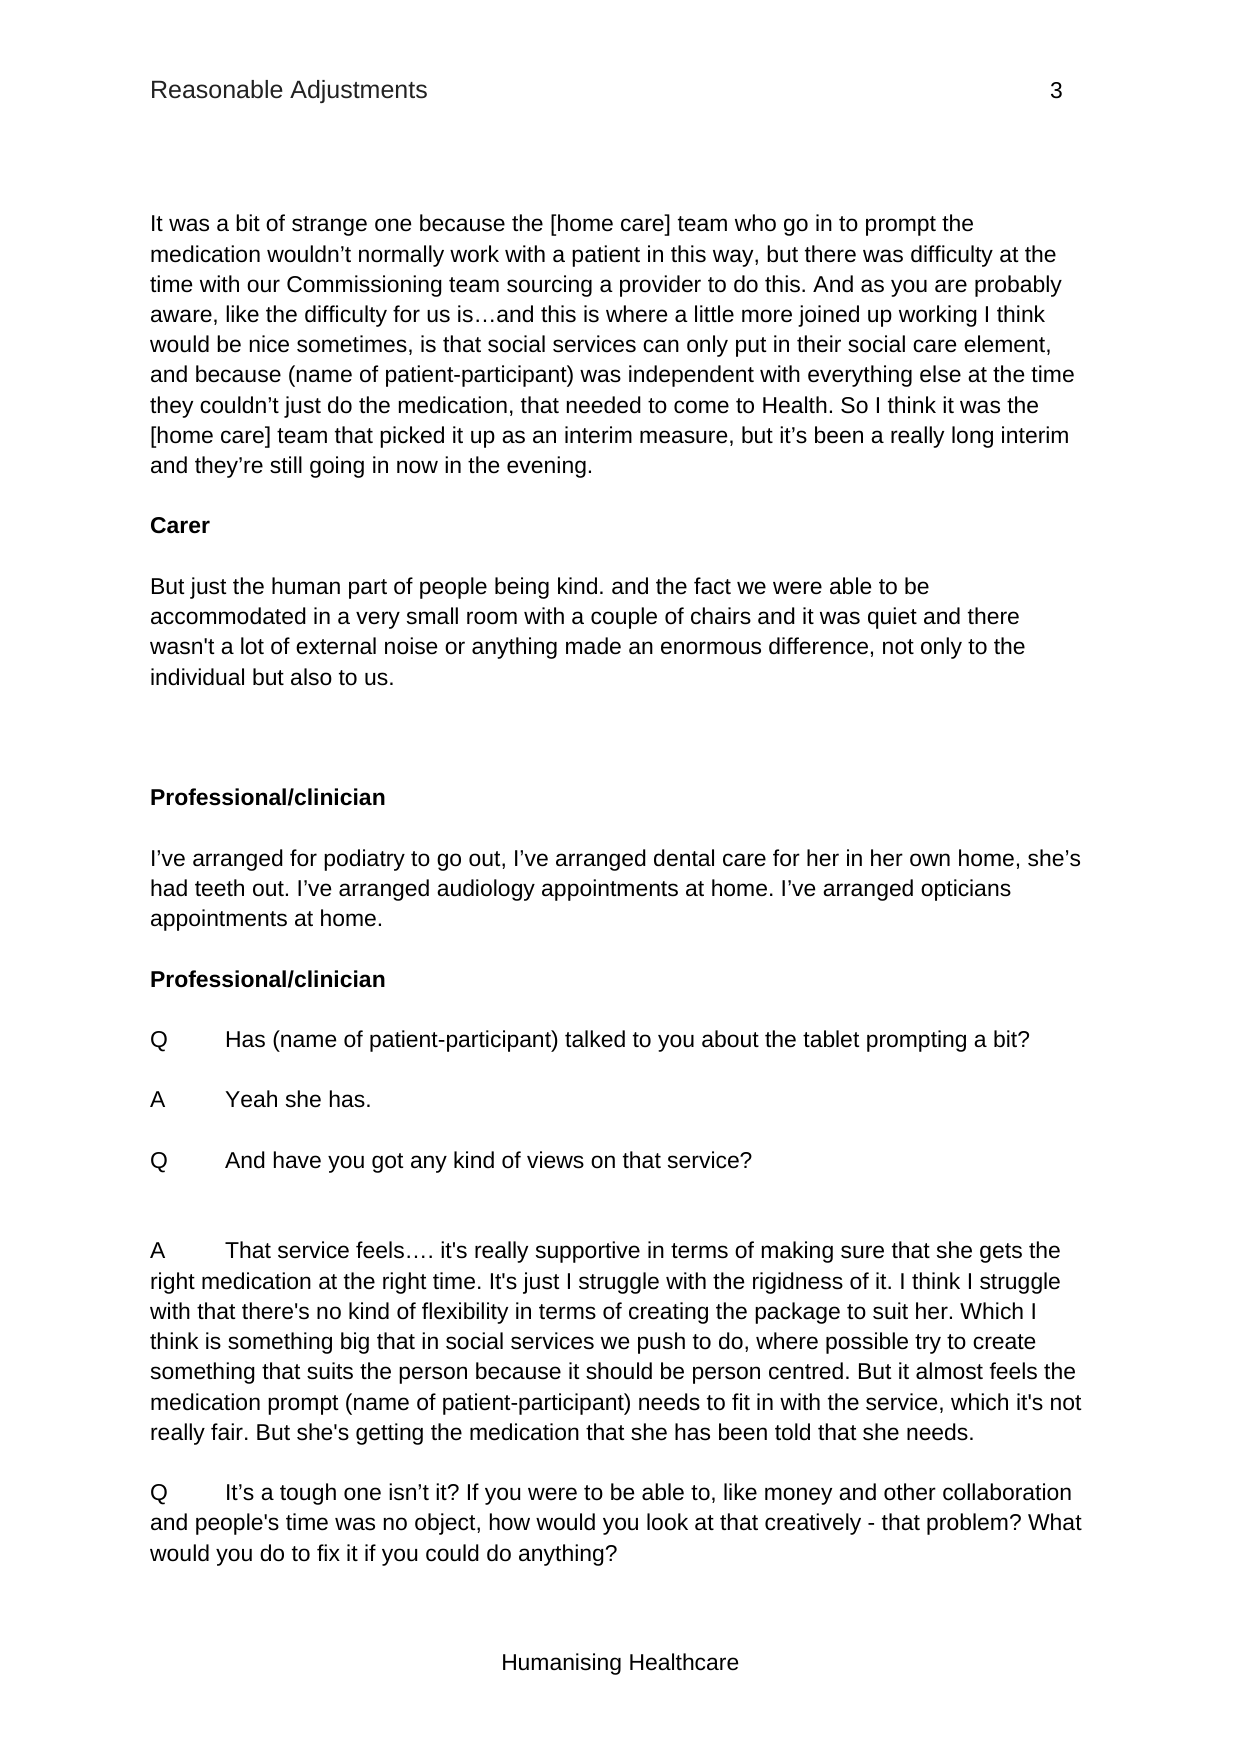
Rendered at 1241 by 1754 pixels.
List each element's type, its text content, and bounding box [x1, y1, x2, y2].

text Q And have you got any kind of views on that service? [150, 1147, 1090, 1173]
text Professional/clinician [150, 784, 1090, 811]
text Q Has (name of patient-participant) talked to you about the tablet prompting a bit? [150, 1026, 1090, 1052]
text Q It’s a tough one isn’t it? If you were to be able to, like money and other collaboration and people's time was no object, how would you look at that creatively - that problem? What would you do to fix it if you could do anything? [150, 1479, 1090, 1566]
text It was a bit of strange one because the [home care] team who go in to prompt the medication wouldn’t normally work with a patient in this way, but there was difficulty at the time with our Commissioning team sourcing a provider to do this. And as you are probably aware, like the difficulty for us is…and this is where a little more joined up working I think would be nice sometimes, is that social services can only put in their social care element, and because (name of patient-participant) was independent with everything else at the time they couldn’t just do the medication, that needed to come to Health. So I think it was the [home care] team that picked it up as an interim measure, but it’s been a really long interim and they’re still going in now in the evening. [150, 210, 1090, 478]
text A Yeah she has. [150, 1086, 1090, 1113]
text I’ve arranged for podiatry to go out, I’ve arranged dental care for her in her own home, she’s had teeth out. I’ve arranged audiology appointments at home. I’ve arranged opticians appointments at home. [150, 845, 1090, 932]
text Carer [150, 512, 1090, 539]
text But just the human part of people being kind. and the fact we were able to be accommodated in a very small room with a couple of chairs and it was quiet and there wasn't a lot of external noise or anything made an enormous difference, not only to the individual but also to us. [150, 573, 1090, 690]
text Professional/clinician [150, 966, 1090, 992]
text A That service feels…. it's really supportive in terms of making sure that she gets the right medication at the right time. It's just I struggle with the rigidness of it. I think I struggle with that there's no kind of flexibility in terms of creating the package to suit her. Which I think is something big that in social services we push to do, where possible try to create something that suits the person because it should be person centred. But it almost feels the medication prompt (name of patient-participant) needs to fit in with the service, which it's not really fair. But she's getting the medication that she has been told that she needs. [150, 1237, 1090, 1445]
